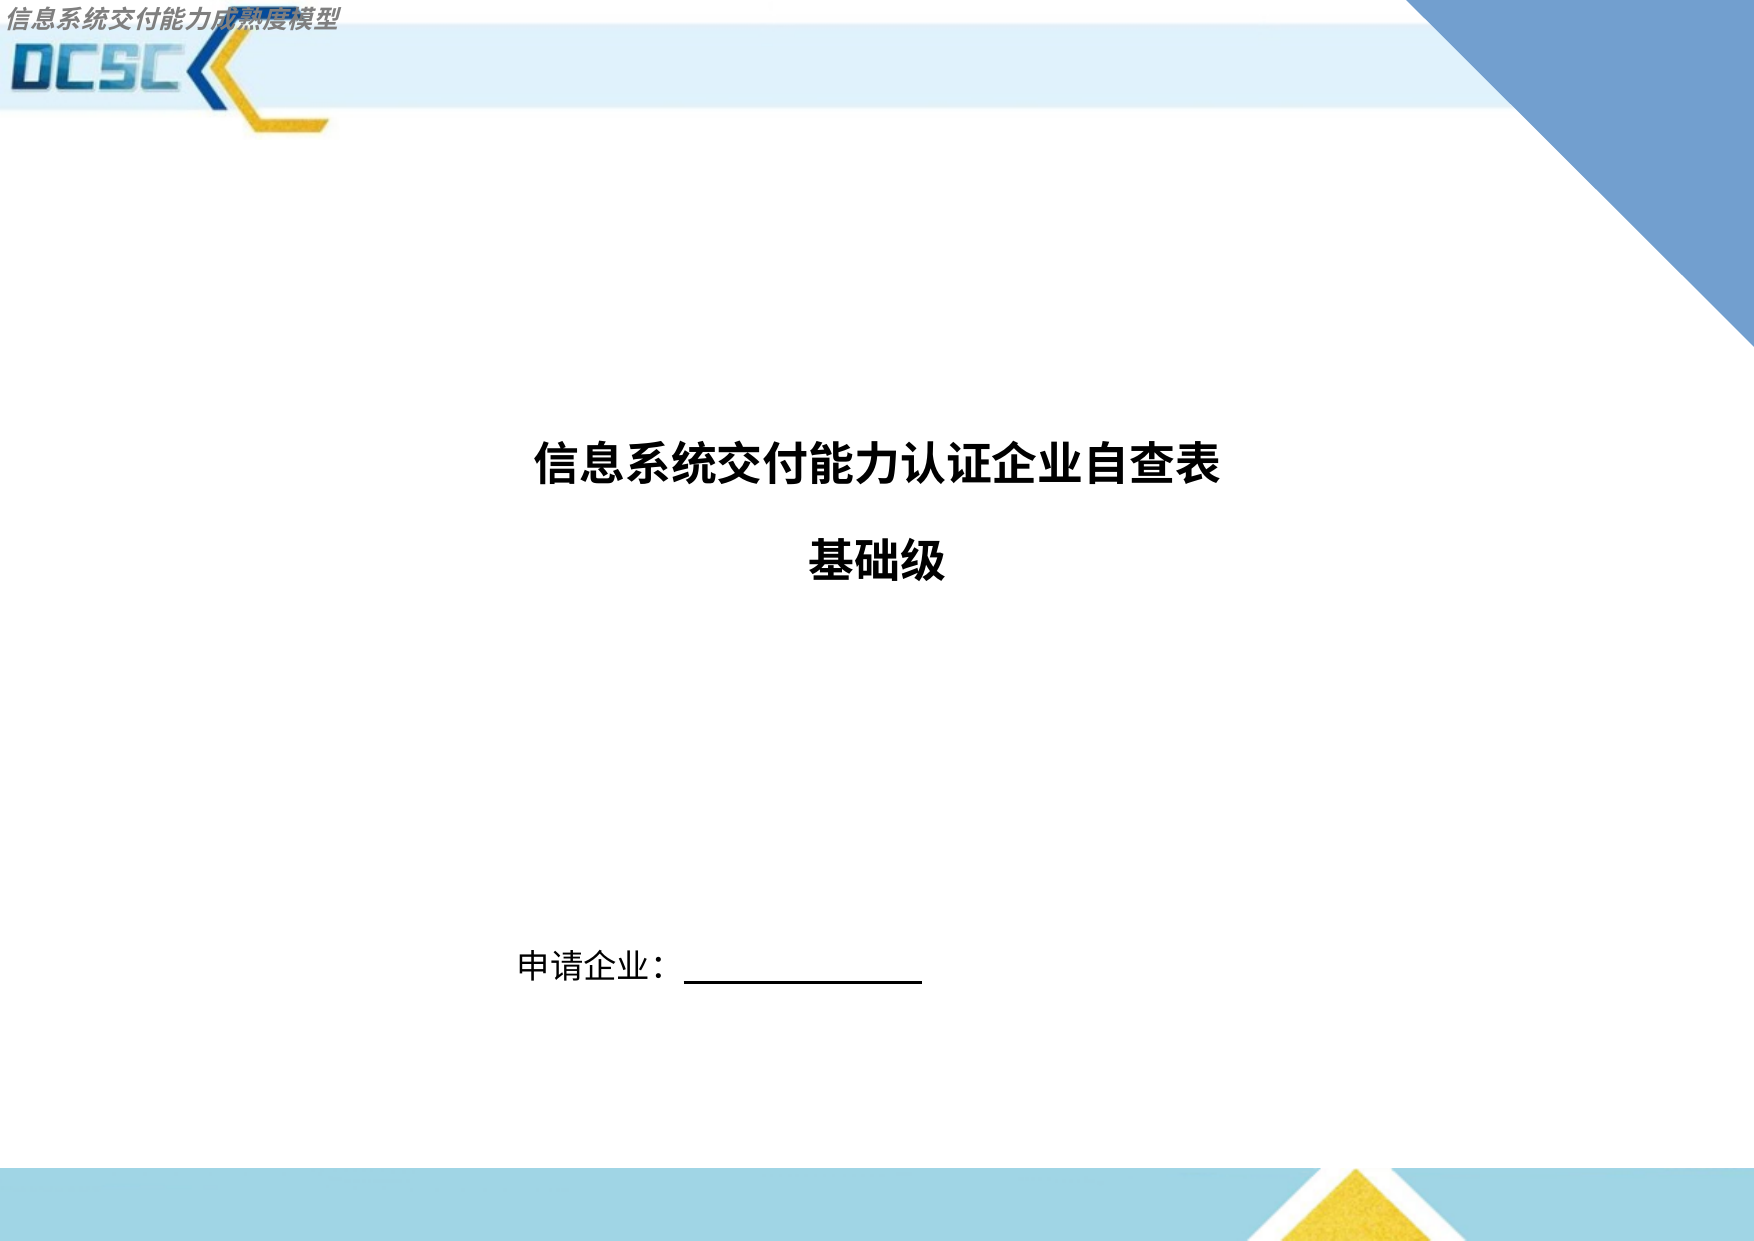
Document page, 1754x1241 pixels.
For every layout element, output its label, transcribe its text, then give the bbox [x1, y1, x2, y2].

text 基础级 [150, 509, 1604, 607]
text 申请企业： [150, 932, 1604, 997]
picture [0, 1168, 1754, 1241]
text 信息系统交付能力认证企业自查表 [150, 412, 1604, 509]
picture [0, 0, 1545, 140]
